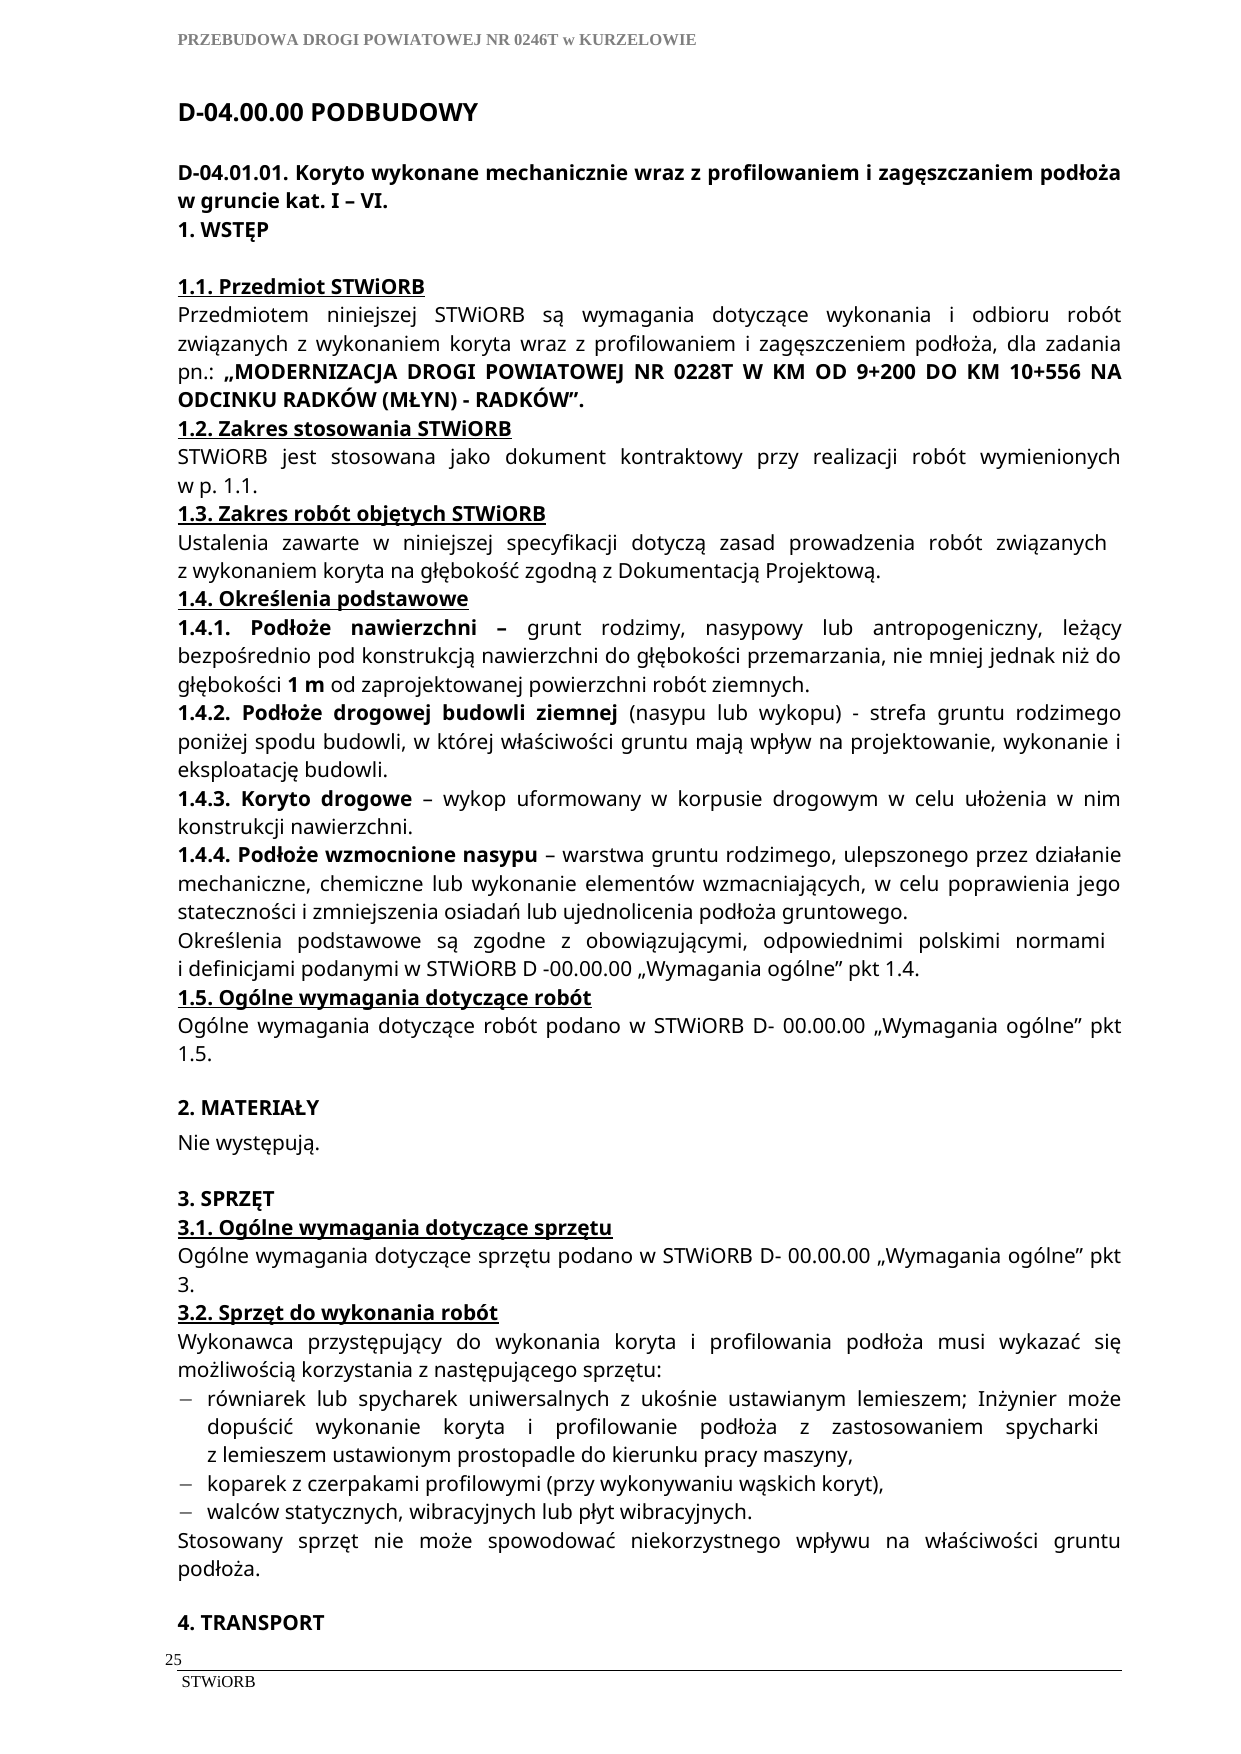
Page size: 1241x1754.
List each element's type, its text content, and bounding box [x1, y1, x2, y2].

subtitle D-04.00.00 PODBUDOWY [177, 94, 1122, 128]
text Ustalenia zawarte w niniejszej specyfikacji dotyczą zasad prowadzenia robót związanych z wykonaniem koryta na głębokość zgodną z Dokumentacją Projektową. [177, 528, 1122, 584]
text 1.2. Zakres stosowania STWiORB [177, 414, 1122, 442]
text Wykonawca przystępujący do wykonania koryta i profilowania podłoża musi wykazać się możliwością korzystania z następującego sprzętu: [177, 1327, 1122, 1384]
text 1.4.4. Podłoże wzmocnione nasypu – warstwa gruntu rodzimego, ulepszonego przez działanie mechaniczne, chemiczne lub wykonanie elementów wzmacniających, w celu poprawienia jego stateczności i zmniejszenia osiadań lub ujednolicenia podłoża gruntowego. [177, 841, 1122, 926]
subtitle D-04.01.01. Koryto wykonane mechanicznie wraz z profilowaniem i zagęszczaniem podłoża w gruncie kat. I – VI. [177, 158, 1122, 215]
text 1.1. Przedmiot STWiORB [177, 272, 1122, 300]
text Przedmiotem niniejszej STWiORB są wymagania dotyczące wykonania i odbioru robót związanych z wykonaniem koryta wraz z profilowaniem i zagęszczeniem podłoża, dla zadania pn.: „MODERNIZACJA DROGI POWIATOWEJ NR 0228T W KM OD 9+200 DO KM 10+556 NA ODCINKU RADKÓW (MŁYN) - RADKÓW”. [177, 300, 1122, 414]
text 1.3. Zakres robót objętych STWiORB [177, 499, 1122, 528]
text 3. SPRZĘT [177, 1184, 1122, 1213]
text 2. MATERIAŁY [177, 1093, 1122, 1121]
text 1.4.1. Podłoże nawierzchni – grunt rodzimy, nasypowy lub antropogeniczny, leżący bezpośrednio pod konstrukcją nawierzchni do głębokości przemarzania, nie mniej jednak niż do głębokości 1 m od zaprojektowanej powierzchni robót ziemnych. [177, 613, 1122, 698]
list koparek z czerpakami profilowymi (przy wykonywaniu wąskich koryt), [177, 1469, 1122, 1497]
text 3.2. Sprzęt do wykonania robót [177, 1298, 1122, 1327]
text 4. TRANSPORT [177, 1608, 1122, 1636]
text 1.4.2. Podłoże drogowej budowli ziemnej (nasypu lub wykopu) - strefa gruntu rodzimego poniżej spodu budowli, w której właściwości gruntu mają wpływ na projektowanie, wykonanie i eksploatację budowli. [177, 698, 1122, 784]
text 1.4. Określenia podstawowe [177, 584, 1122, 613]
text STWiORB jest stosowana jako dokument kontraktowy przy realizacji robót wymienionych w p. 1.1. [177, 442, 1122, 499]
text Ogólne wymagania dotyczące sprzętu podano w STWiORB D- 00.00.00 „Wymagania ogólne” pkt 3. [177, 1241, 1122, 1298]
text 1.5. Ogólne wymagania dotyczące robót [177, 983, 1122, 1011]
text Nie występują. [177, 1128, 1122, 1156]
text Stosowany sprzęt nie może spowodować niekorzystnego wpływu na właściwości gruntu podłoża. [177, 1526, 1122, 1583]
text 3.1. Ogólne wymagania dotyczące sprzętu [177, 1213, 1122, 1241]
list równiarek lub spycharek uniwersalnych z ukośnie ustawianym lemieszem; Inżynier może dopuścić wykonanie koryta i profilowanie podłoża z zastosowaniem spycharki z lemieszem ustawionym prostopadle do kierunku pracy maszyny, [177, 1384, 1122, 1469]
text Ogólne wymagania dotyczące robót podano w STWiORB D- 00.00.00 „Wymagania ogólne” pkt 1.5. [177, 1011, 1122, 1068]
text 1.4.3. Koryto drogowe – wykop uformowany w korpusie drogowym w celu ułożenia w nim konstrukcji nawierzchni. [177, 784, 1122, 841]
text Określenia podstawowe są zgodne z obowiązującymi, odpowiednimi polskimi normami i definicjami podanymi w STWiORB D -00.00.00 „Wymagania ogólne” pkt 1.4. [177, 926, 1122, 983]
list walców statycznych, wibracyjnych lub płyt wibracyjnych. [177, 1497, 1122, 1526]
text 1. WSTĘP [177, 215, 1122, 243]
